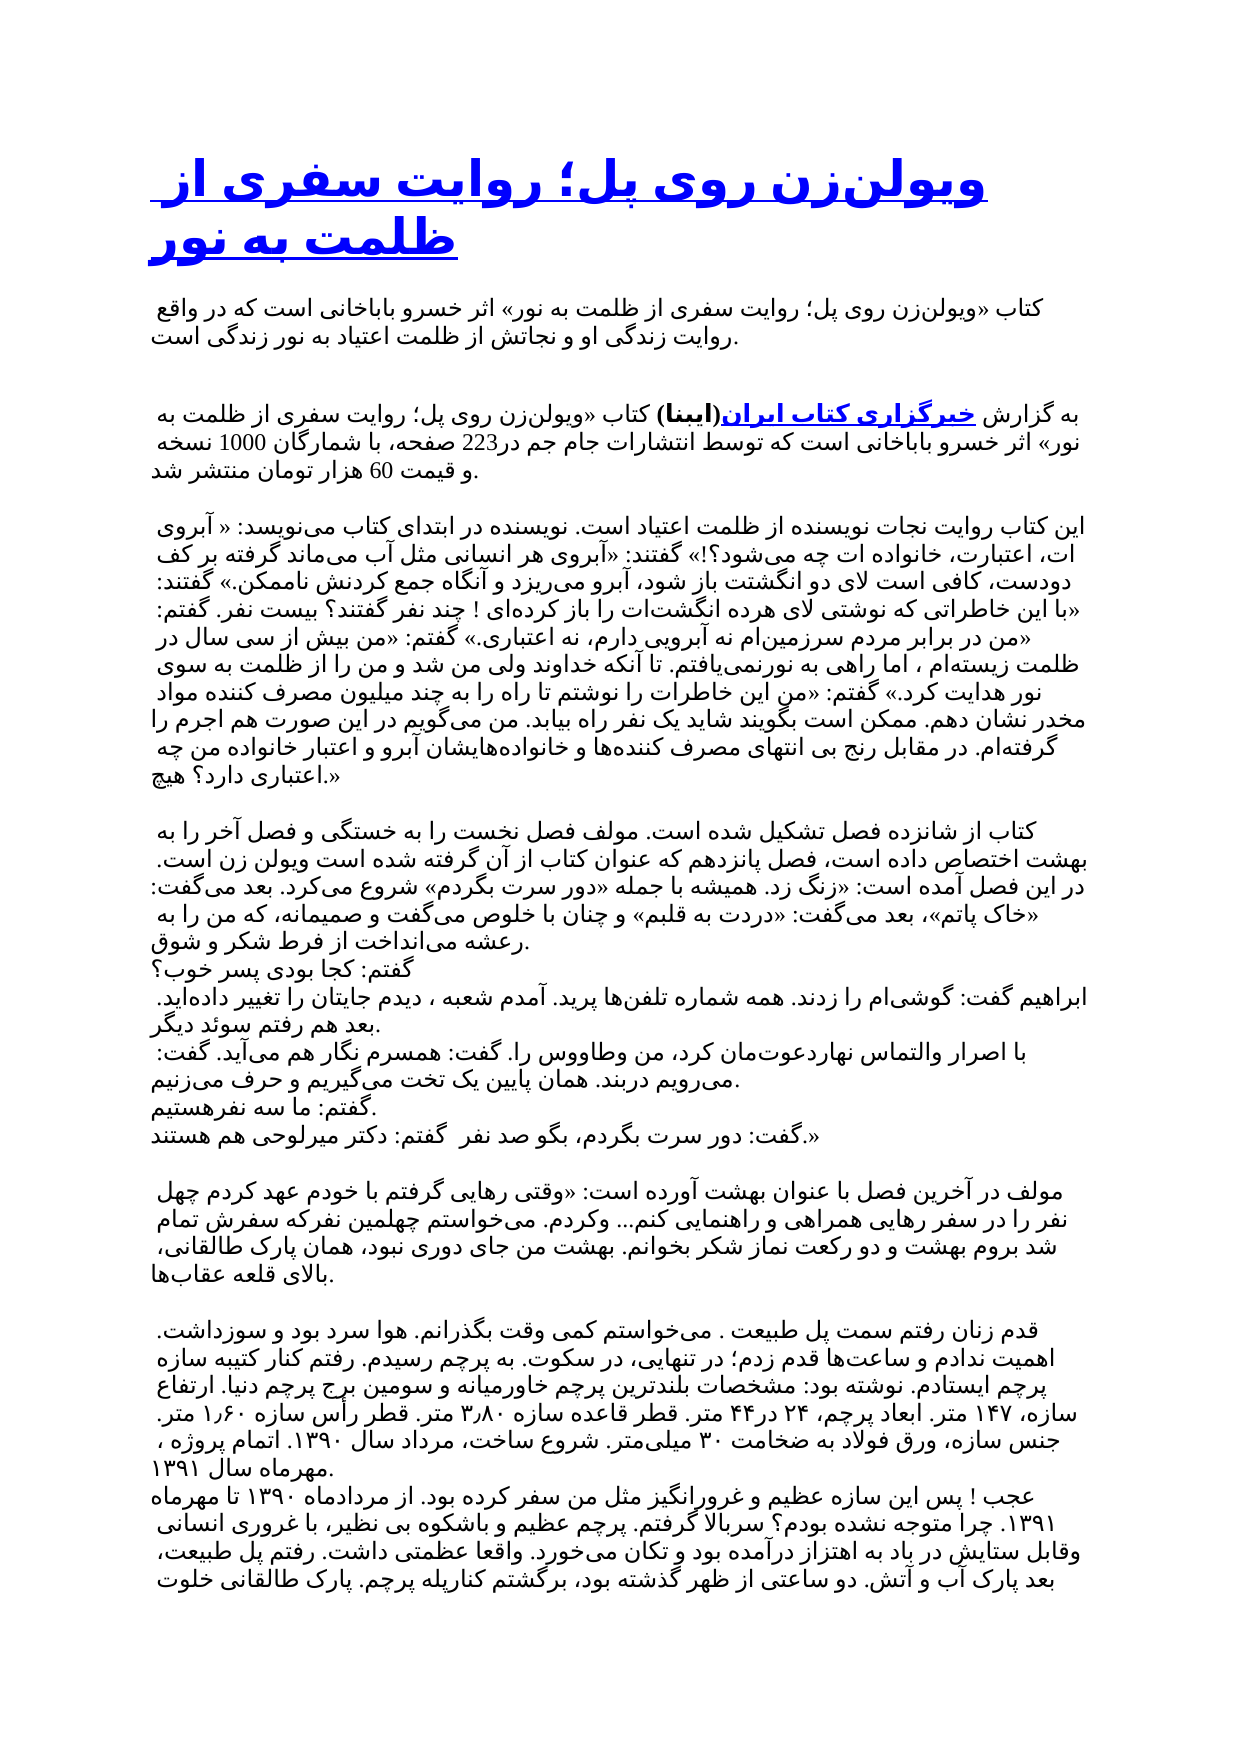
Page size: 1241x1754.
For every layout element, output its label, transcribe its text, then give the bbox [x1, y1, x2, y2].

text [150, 399, 1090, 1592]
text کتاب «ویولن‌زن روی پل؛ روایت سفری از ظلمت به نور» اثر خسرو باباخانی است که در واقع روایت زندگی او و نجاتش از ظلمت اعتیاد به نور زندگی است. [150, 294, 1090, 349]
text ویولن‌زن روی پل؛ روایت سفری از ظلمت به نور [150, 150, 1090, 265]
